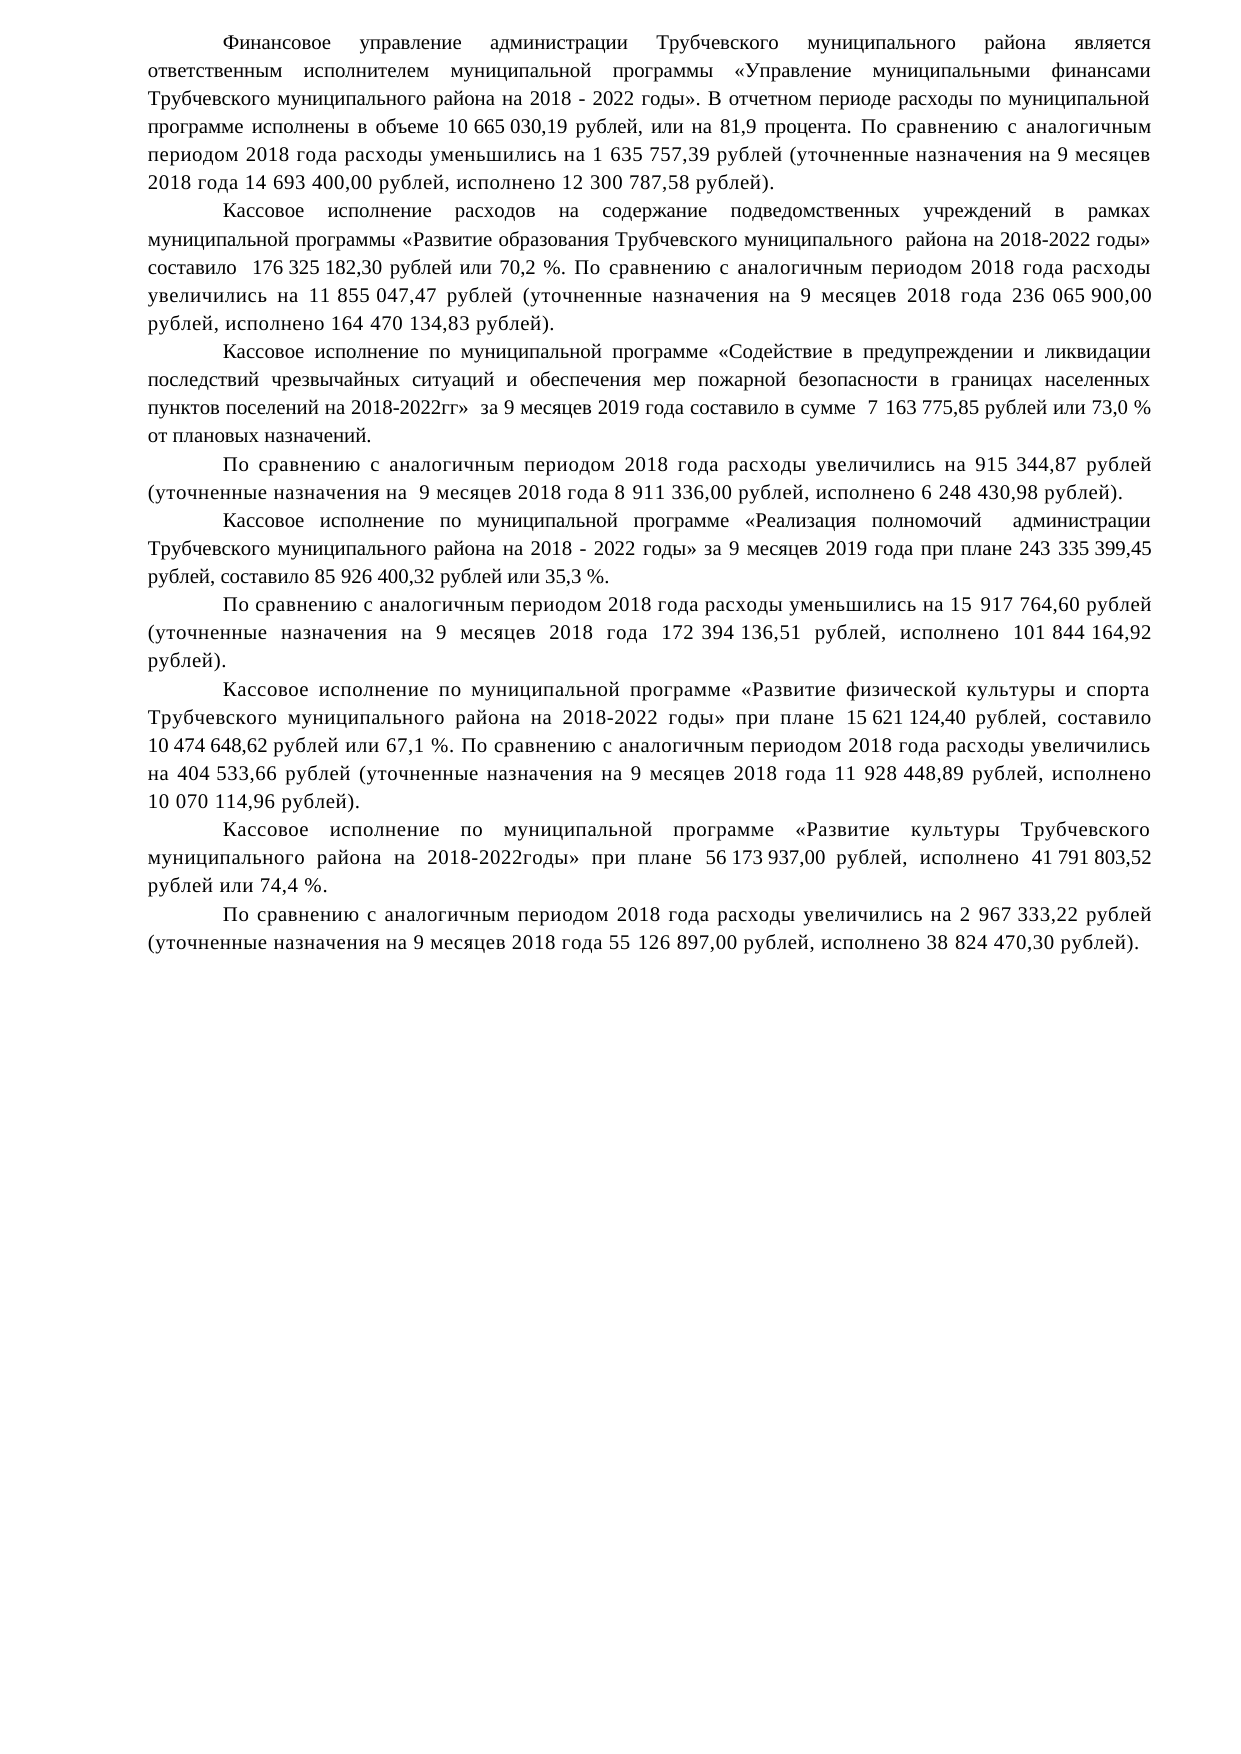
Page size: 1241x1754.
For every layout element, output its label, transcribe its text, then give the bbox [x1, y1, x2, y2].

text Кассовое исполнение по муниципальной программе «Развитие физической культуры и спорта Трубчевского муниципального района на 2018-2022 годы» при плане 15 621 124,40 рублей, составило 10 474 648,62 рублей или 67,1 %. По сравнению с аналогичным периодом 2018 года расходы увеличились на 404 533,66 рублей (уточненные назначения на 9 месяцев 2018 года 11 928 448,89 рублей, исполнено 10 070 114,96 рублей). [148, 676, 1152, 813]
text По сравнению с аналогичным периодом 2018 года расходы увеличились на 915 344,87 рублей (уточненные назначения на 9 месяцев 2018 года 8 911 336,00 рублей, исполнено 6 248 430,98 рублей). [148, 451, 1152, 504]
text Кассовое исполнение по муниципальной программе «Реализация полномочий администрации Трубчевского муниципального района на 2018 - 2022 годы» за 9 месяцев 2019 года при плане 243 335 399,45 рублей, составило 85 926 400,32 рублей или 35,3 %. [148, 508, 1152, 588]
text Финансовое управление администрации Трубчевского муниципального района является ответственным исполнителем муниципальной программы «Управление муниципальными финансами Трубчевского муниципального района на 2018 - 2022 годы». В отчетном периоде расходы по муниципальной программе исполнены в объеме 10 665 030,19 рублей, или на 81,9 процента. По сравнению с аналогичным периодом 2018 года расходы уменьшились на 1 635 757,39 рублей (уточненные назначения на 9 месяцев 2018 года 14 693 400,00 рублей, исполнено 12 300 787,58 рублей). [148, 29, 1152, 194]
text По сравнению с аналогичным периодом 2018 года расходы увеличились на 2 967 333,22 рублей (уточненные назначения на 9 месяцев 2018 года 55 126 897,00 рублей, исполнено 38 824 470,30 рублей). [148, 901, 1152, 954]
text Кассовое исполнение по муниципальной программе «Развитие культуры Трубчевского муниципального района на 2018-2022годы» при плане 56 173 937,00 рублей, исполнено 41 791 803,52 рублей или 74,4 %. [148, 817, 1152, 897]
text По сравнению с аналогичным периодом 2018 года расходы уменьшились на 15 917 764,60 рублей (уточненные назначения на 9 месяцев 2018 года 172 394 136,51 рублей, исполнено 101 844 164,92 рублей). [148, 592, 1152, 672]
text Кассовое исполнение по муниципальной программе «Содействие в предупреждении и ликвидации последствий чрезвычайных ситуаций и обеспечения мер пожарной безопасности в границах населенных пунктов поселений на 2018-2022гг» за 9 месяцев 2019 года составило в сумме 7 163 775,85 рублей или 73,0 % от плановых назначений. [148, 339, 1152, 447]
text Кассовое исполнение расходов на содержание подведомственных учреждений в рамках муниципальной программы «Развитие образования Трубчевского муниципального района на 2018-2022 годы» составило 176 325 182,30 рублей или 70,2 %. По сравнению с аналогичным периодом 2018 года расходы увеличились на 11 855 047,47 рублей (уточненные назначения на 9 месяцев 2018 года 236 065 900,00 рублей, исполнено 164 470 134,83 рублей). [148, 198, 1152, 335]
